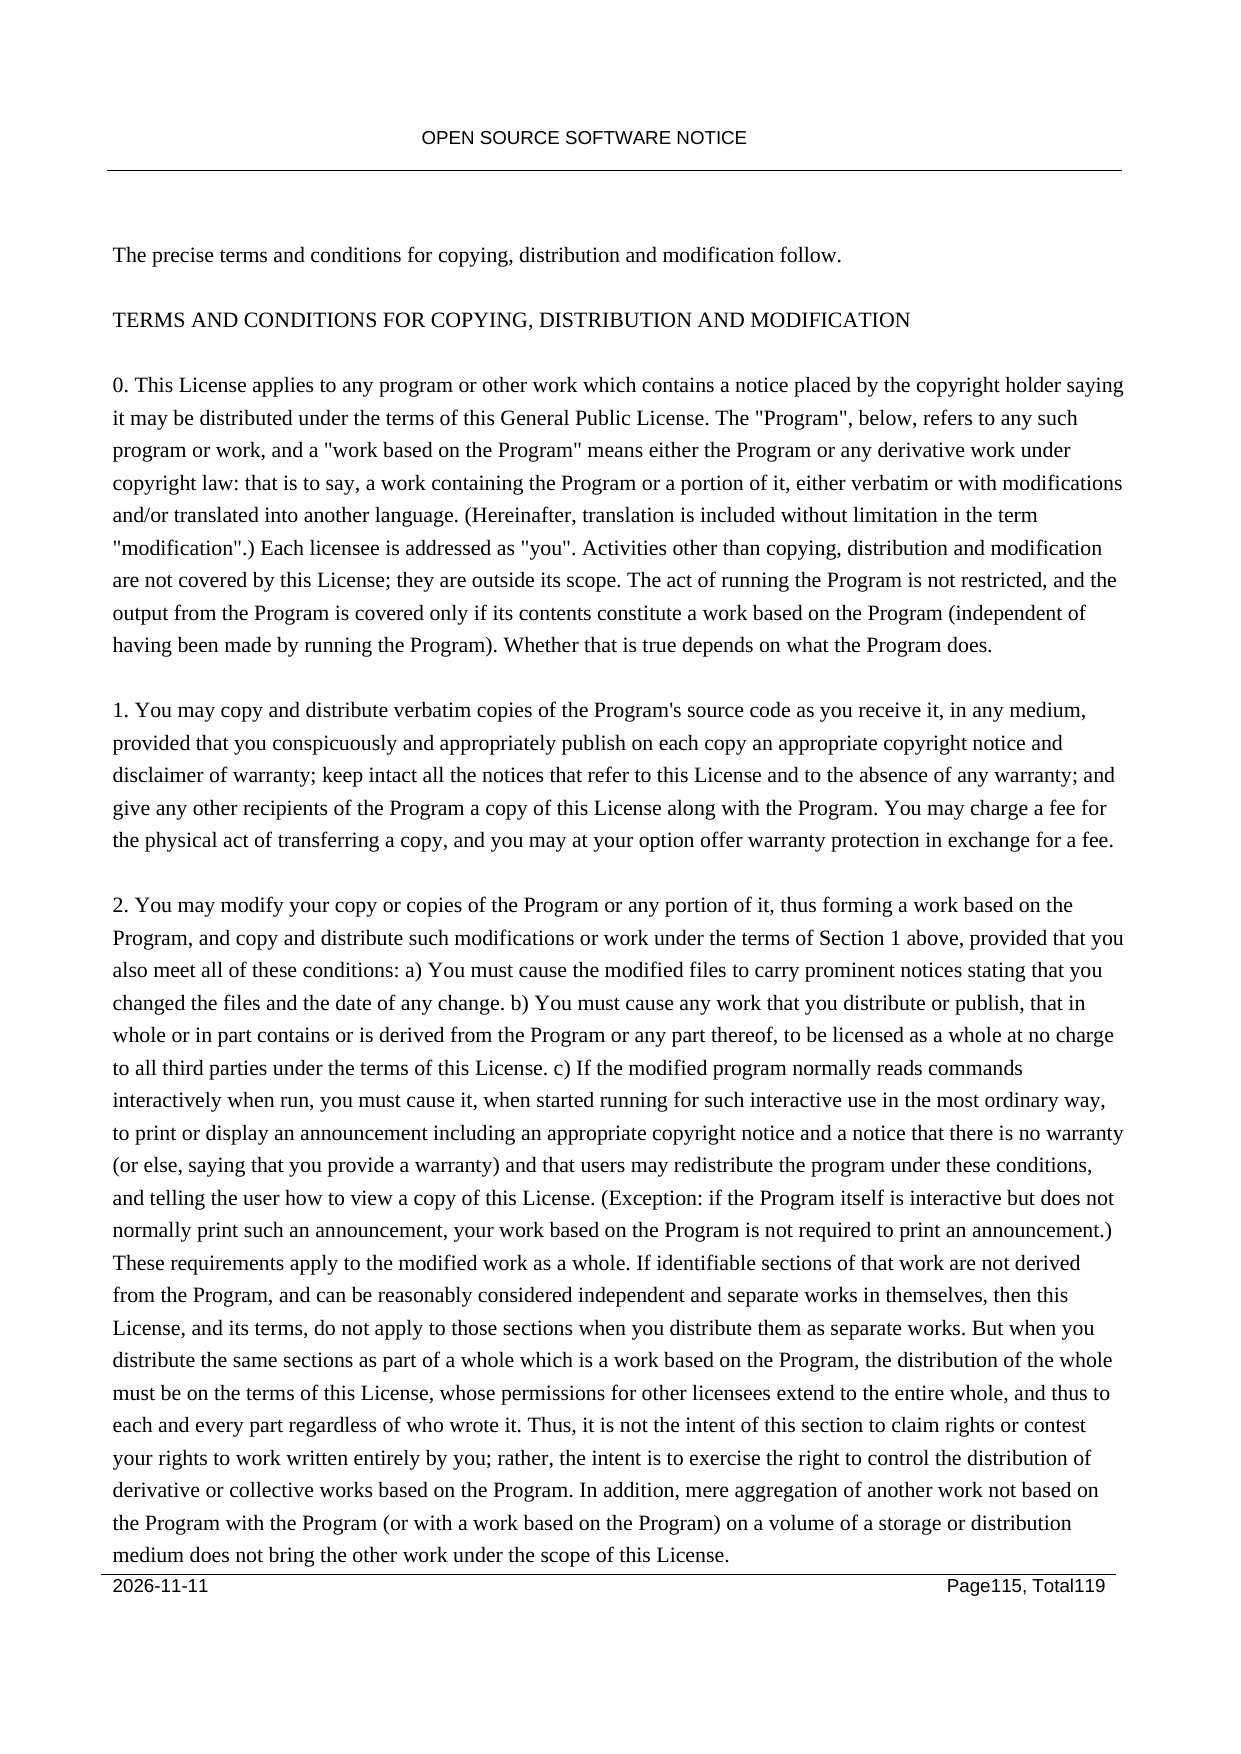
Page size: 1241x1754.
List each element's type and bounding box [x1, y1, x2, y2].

text [112, 206, 1128, 1571]
